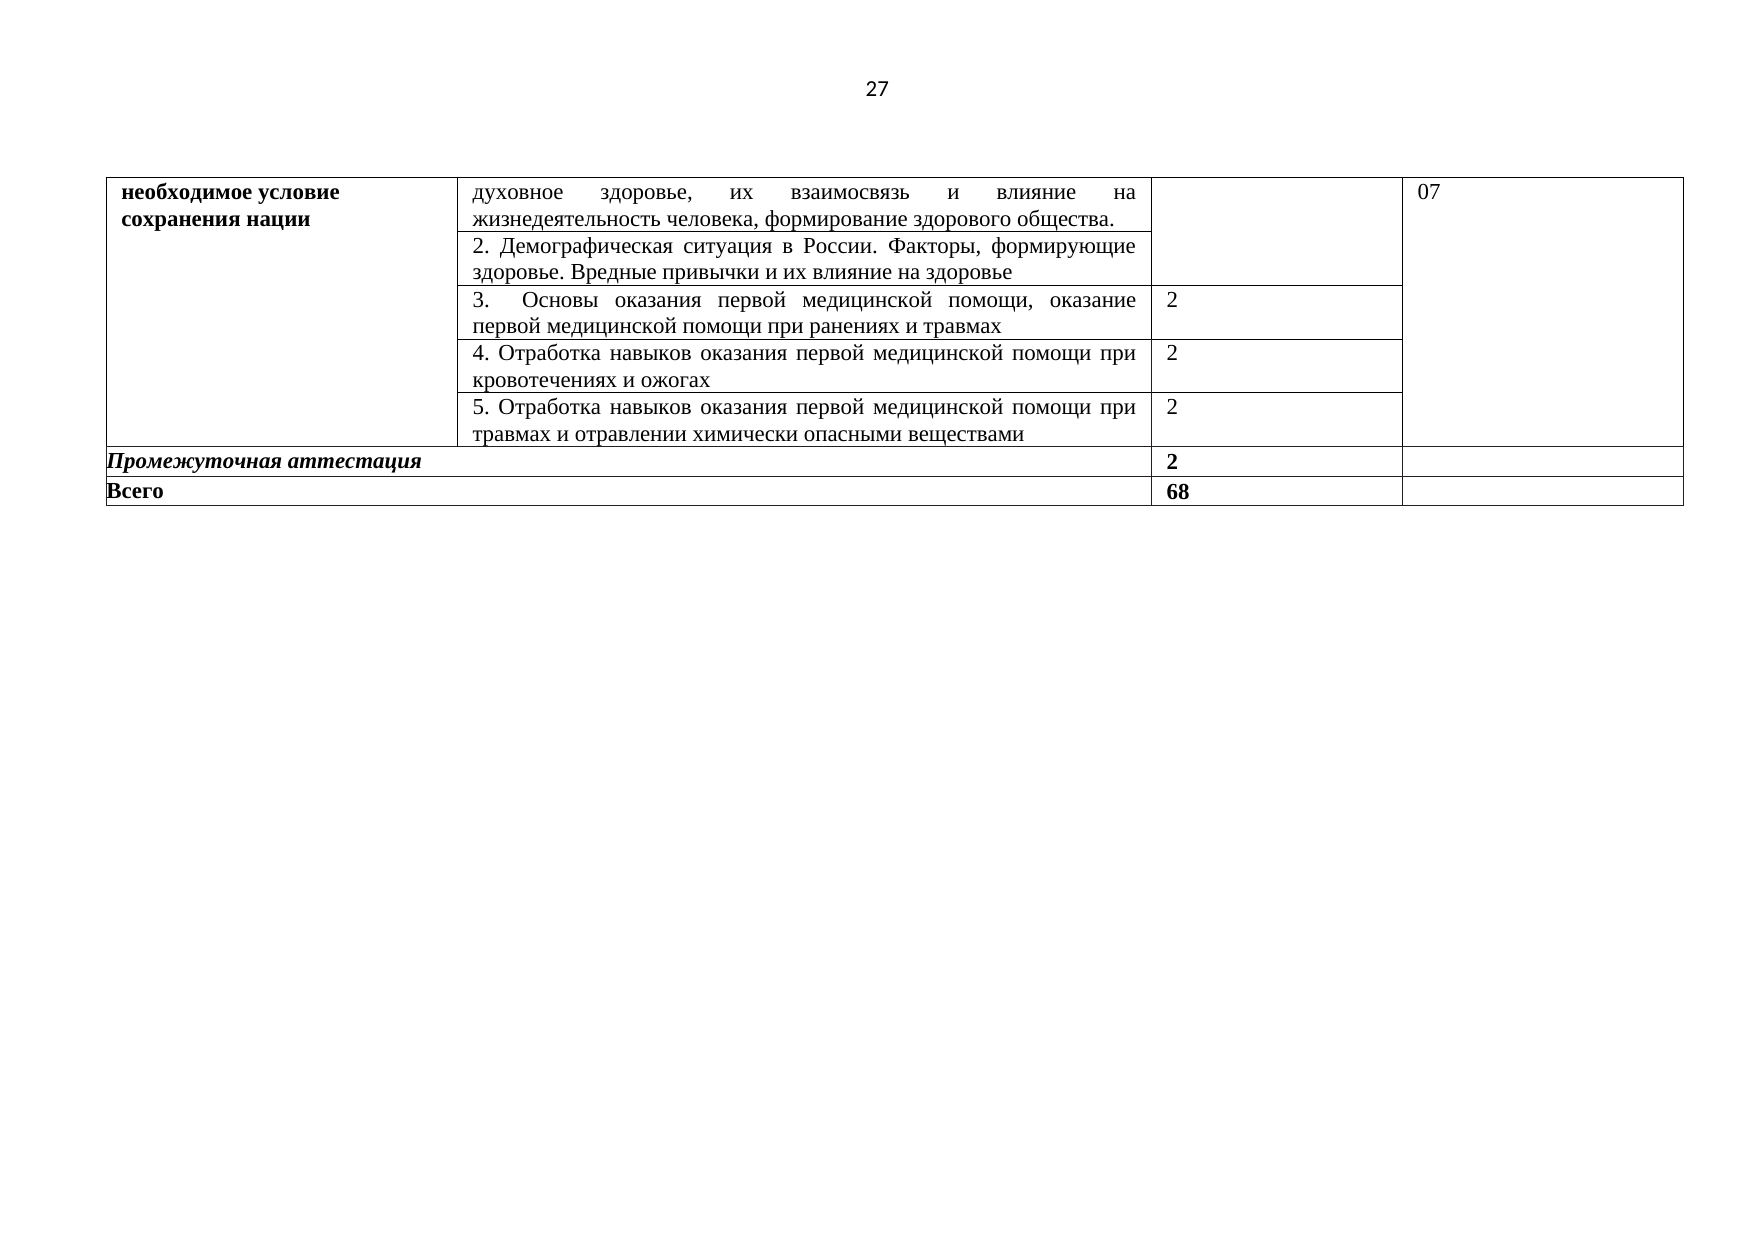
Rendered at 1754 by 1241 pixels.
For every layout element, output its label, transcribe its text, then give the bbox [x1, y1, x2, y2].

table_cell Промежуточная аттестация [107, 447, 1151, 476]
table_cell 4. Отработка навыков оказания первой медицинской помощи при кровотечениях и ожогах [458, 340, 1151, 392]
table_cell 3. Основы оказания первой медицинской помощи, оказание первой медицинской помощи при ранениях и травмах [458, 286, 1151, 338]
table_cell 2 [1152, 286, 1402, 338]
table_cell [1403, 447, 1683, 476]
table_cell 5. Отработка навыков оказания первой медицинской помощи при травмах и отравлении химически опасными веществами [458, 393, 1151, 446]
table_cell 2 [1152, 178, 1402, 285]
table_cell 2 [1152, 340, 1402, 392]
table_cell 68 [1152, 477, 1402, 505]
table_cell Всего [107, 477, 1151, 505]
table_cell 2 [1152, 447, 1402, 476]
table_cell [1403, 477, 1683, 505]
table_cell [458, 178, 1151, 231]
table_cell 2 [1152, 393, 1402, 446]
table_cell 2. Демографическая ситуация в России. Факторы, формирующие здоровье. Вредные привычки и их влияние на здоровье [458, 232, 1151, 285]
